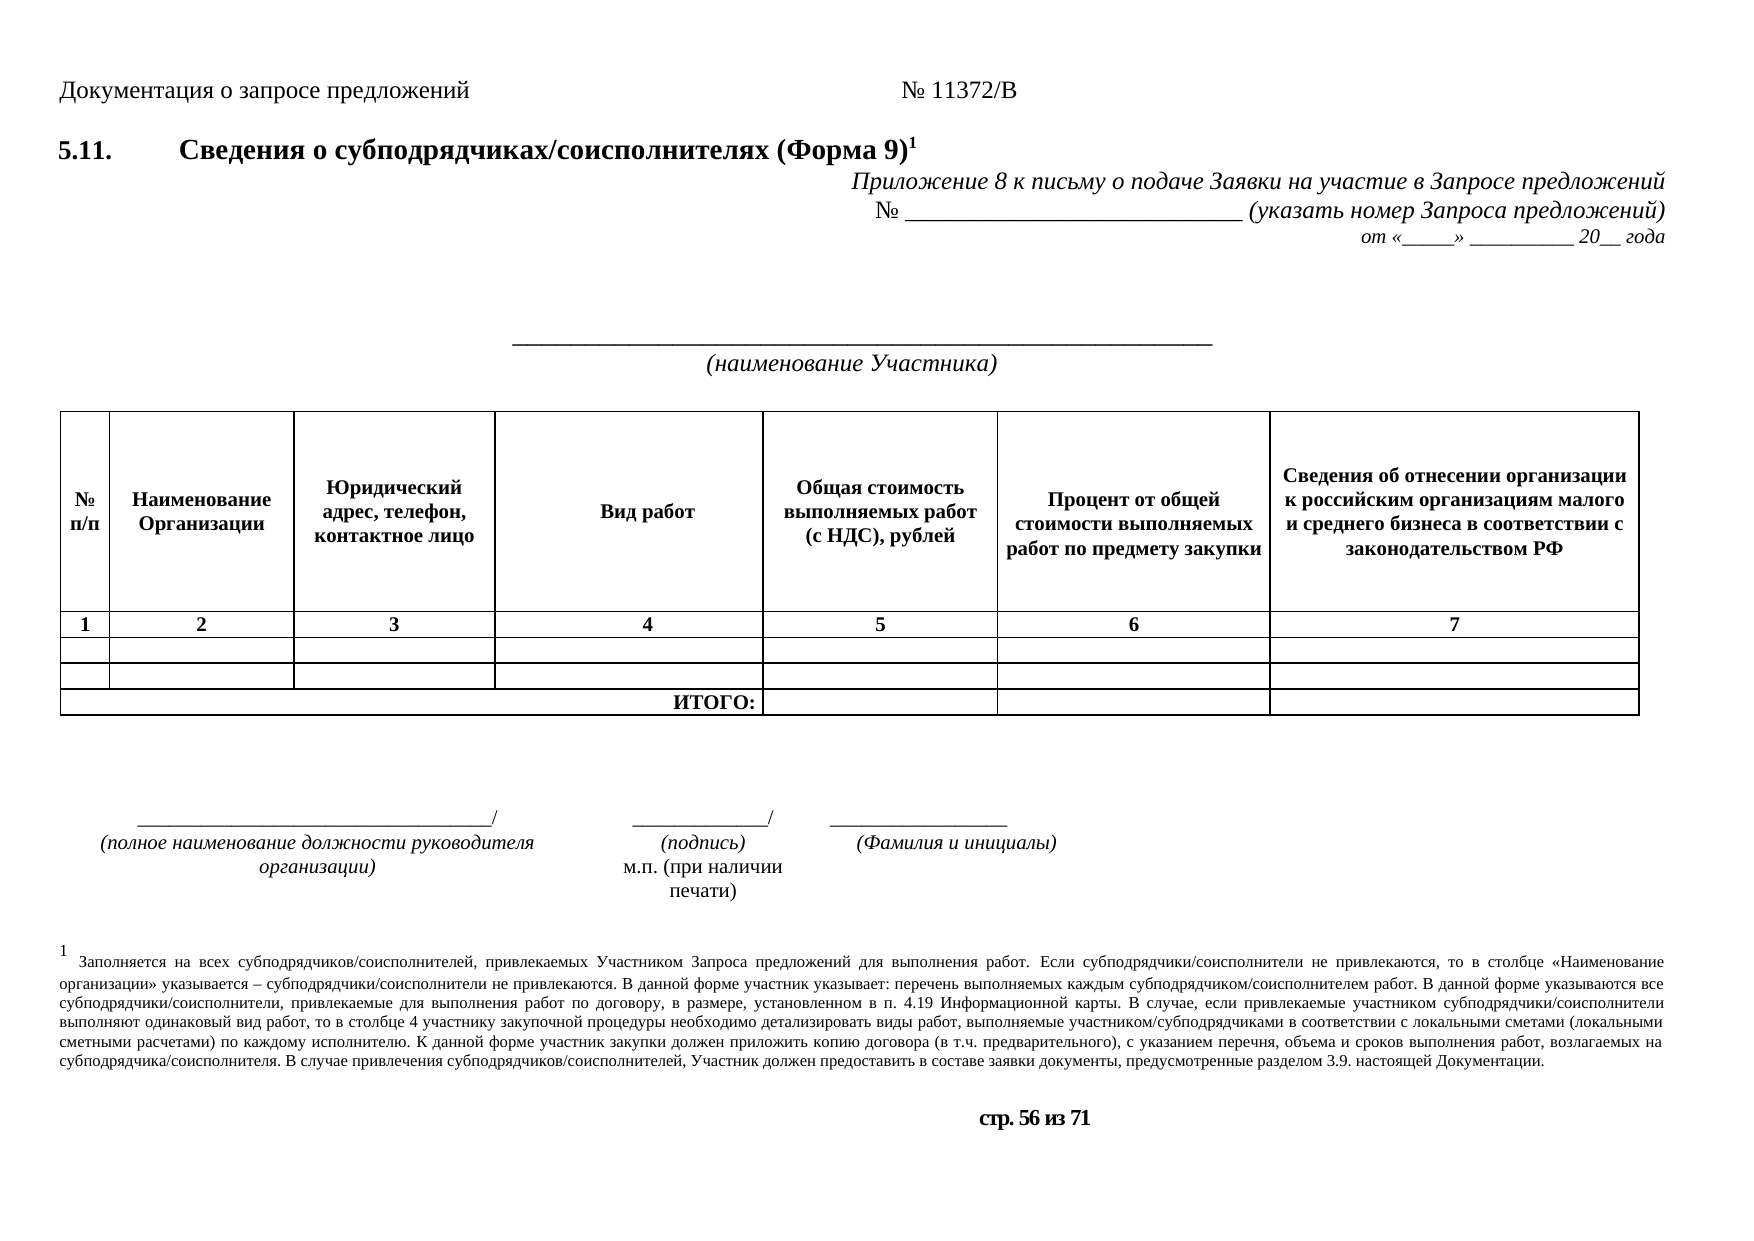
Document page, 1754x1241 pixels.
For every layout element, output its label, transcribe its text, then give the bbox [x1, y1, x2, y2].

table_cell 3 [295, 612, 494, 636]
table_cell 5 [764, 612, 997, 636]
table_header Юридический адрес, телефон, контактное лицо [295, 412, 494, 611]
table_header Наименование Организации [110, 412, 293, 611]
table_cell (Фамилия и инициалы) [819, 830, 1094, 902]
table_cell [110, 664, 293, 688]
text № ___________________________ (указать номер Запроса предложений) [59, 195, 1665, 223]
table_cell [764, 690, 997, 714]
table_header Общая стоимость выполняемых работ (с НДС), рублей [764, 412, 997, 611]
table_cell ИТОГО: [61, 690, 762, 714]
table_cell [764, 664, 997, 688]
table_cell 6 [998, 612, 1269, 636]
table_header __________________________________/ [48, 779, 587, 829]
table_cell [998, 664, 1269, 688]
table_cell [496, 664, 762, 688]
table_cell 7 [1271, 612, 1638, 636]
text ________________________________________________ [59, 315, 1665, 348]
table_cell [295, 638, 494, 662]
table_cell [1271, 664, 1638, 688]
table_header Вид работ [496, 412, 762, 611]
text от «_____» __________ 20__ года [59, 223, 1665, 248]
table_cell [61, 638, 109, 662]
table_cell [1271, 690, 1638, 714]
table_cell [1271, 638, 1638, 662]
table_cell [998, 638, 1269, 662]
table_header _________________ [819, 779, 1094, 829]
table_cell (подпись) м.п. (при наличии печати) [588, 830, 818, 902]
table_header Процент от общей стоимости выполняемых работ по предмету закупки [998, 412, 1269, 611]
table_cell 1 [61, 612, 109, 636]
table_cell [998, 690, 1269, 714]
list (наименование Участника) [38, 348, 1665, 377]
table_cell [496, 638, 762, 662]
table_cell 4 [496, 612, 762, 636]
table_cell (полное наименование должности руководителя организации) [48, 830, 587, 902]
table_cell [295, 664, 494, 688]
table_cell [61, 664, 109, 688]
text Сведения о субподрядчиках/соисполнителях (Форма 9) [58, 132, 1665, 166]
table_cell [110, 638, 293, 662]
table_cell 2 [110, 612, 293, 636]
table_header _____________/ [588, 779, 818, 829]
table_cell [764, 638, 997, 662]
text Приложение 8 к письму о подаче Заявки на участие в Запросе предложений [59, 166, 1665, 195]
table_header Сведения об отнесении организации к российским организациям малого и среднего бизнеса в соответствии с законодательством РФ [1271, 412, 1638, 611]
table_header № п/п [61, 412, 109, 611]
